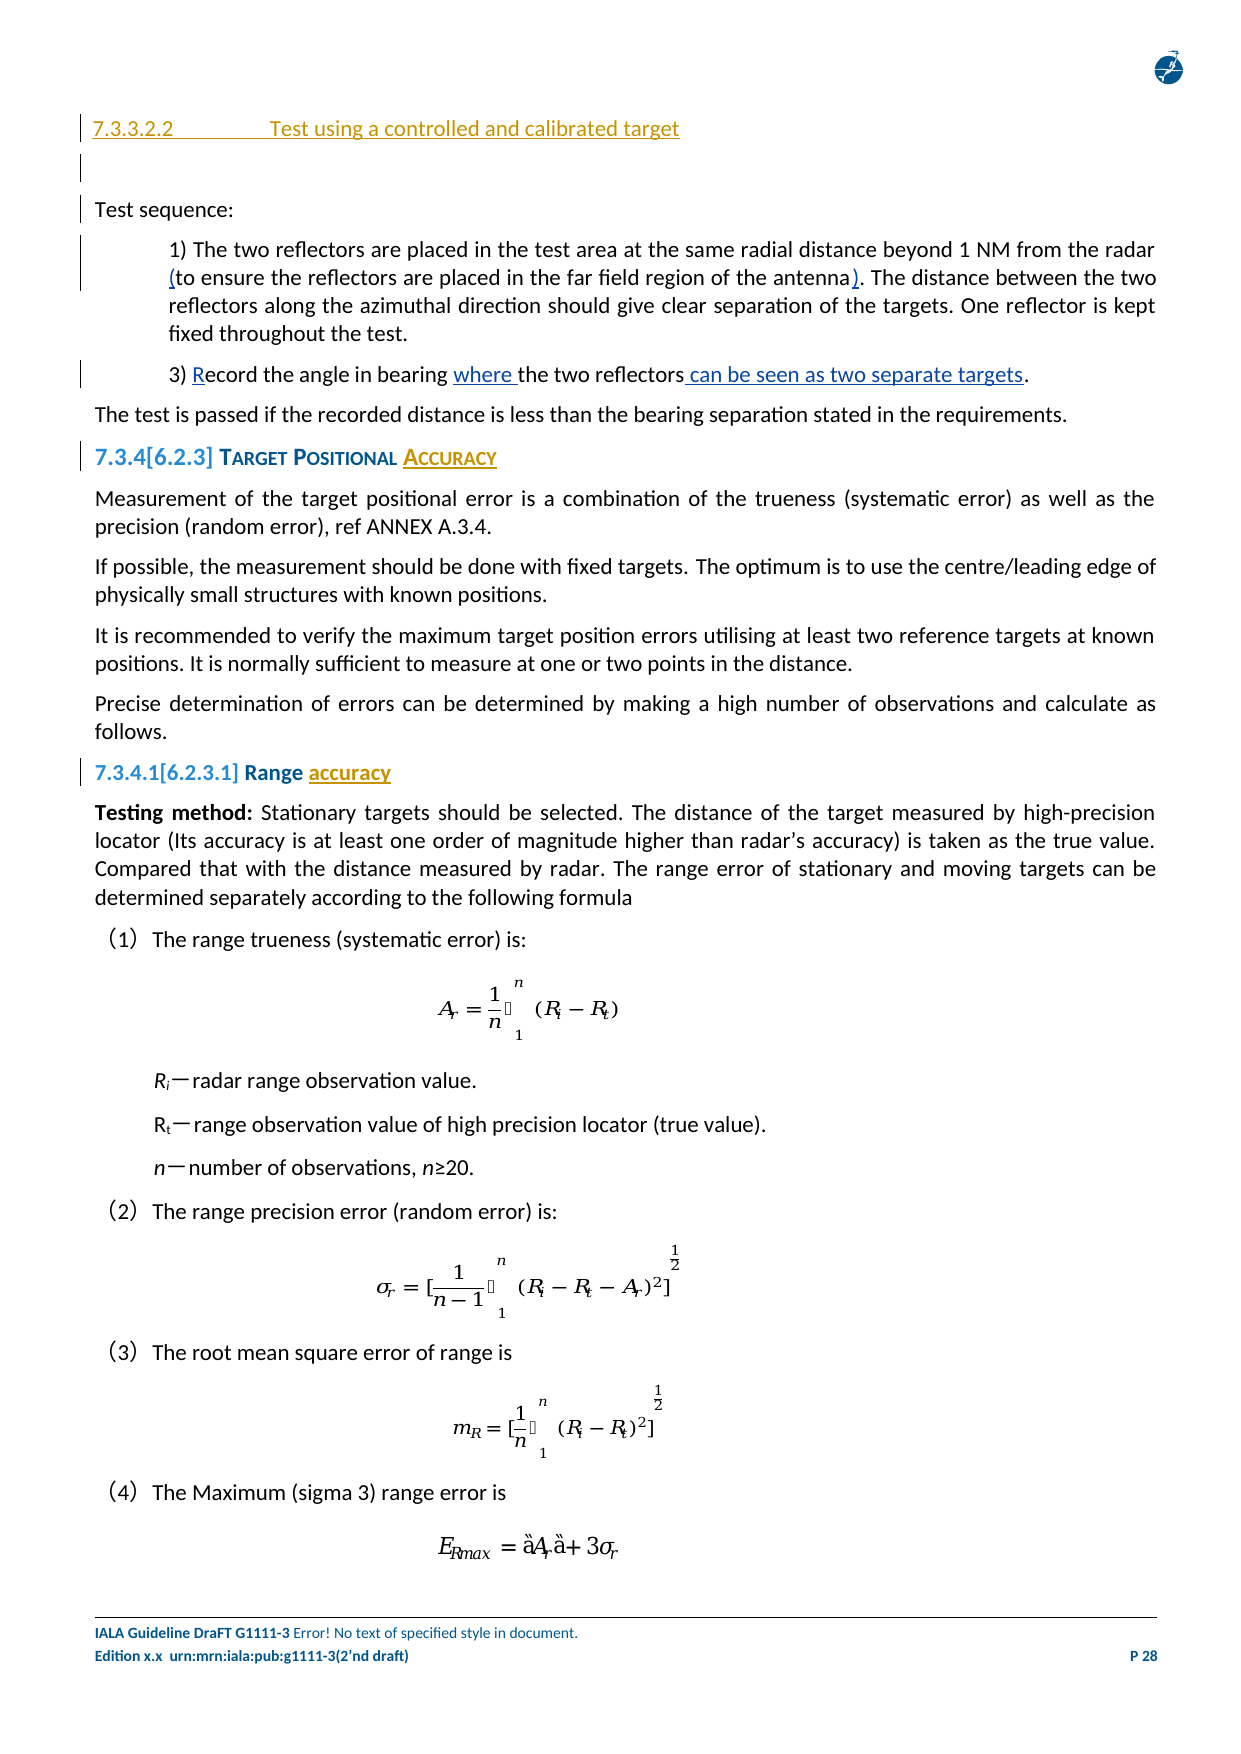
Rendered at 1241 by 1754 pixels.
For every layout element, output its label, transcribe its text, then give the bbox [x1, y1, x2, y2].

text The test is passed if the recorded distance is less than the bearing separation stated in the requirements. [94, 400, 1157, 428]
text It is recommended to verify the maximum target position errors utilising at least two reference targets at known positions. It is normally sufficient to measure at one or two points in the distance. [94, 621, 1157, 677]
picture [1123, 0, 1241, 119]
text 3) ecord the angle in bearing the two reflectors. [168, 360, 1157, 388]
text n－number of observations, n≥20. [153, 1151, 1157, 1182]
text （4）The Maximum (sigma 3) range error is [94, 1476, 1157, 1507]
subtitle Target Positional [94, 441, 1069, 471]
text Ri－radar range observation value. [153, 1064, 1157, 1095]
text （3）The root mean square error of range is [94, 1336, 1157, 1367]
text （1）The range trueness (systematic error) is: [94, 923, 1157, 954]
subtitle Range [94, 758, 1054, 786]
text （2）The range precision error (random error) is: [94, 1195, 1157, 1226]
text Test sequence: [94, 195, 1157, 223]
text Testing method: Stationary targets should be selected. The distance of the target measured by high-precision locator (Its accuracy is at least one order of magnitude higher than radar’s accuracy) is taken as the true value. Compared that with the distance measured by radar. The range error of stationary and moving targets can be determined separately according to the following formula [94, 798, 1157, 911]
text 1) The two reflectors are placed in the test area at the same radial distance beyond 1 NM from the radar to ensure the reflectors are placed in the far field region of the antenna. The distance between the two reflectors along the azimuthal direction should give clear separation of the targets. One reflector is kept fixed throughout the test. [168, 235, 1157, 347]
text If possible, the measurement should be done with fixed targets. The optimum is to use the centre/leading edge of physically small structures with known positions. [94, 552, 1157, 608]
text Measurement of the target positional error is a combination of the trueness (systematic error) as well as the precision (random error), ref ANNEX A.3.4. [94, 484, 1157, 540]
text Precise determination of errors can be determined by making a high number of observations and calculate as follows. [94, 689, 1157, 746]
text Rt－range observation value of high precision locator (true value). [153, 1107, 1157, 1139]
